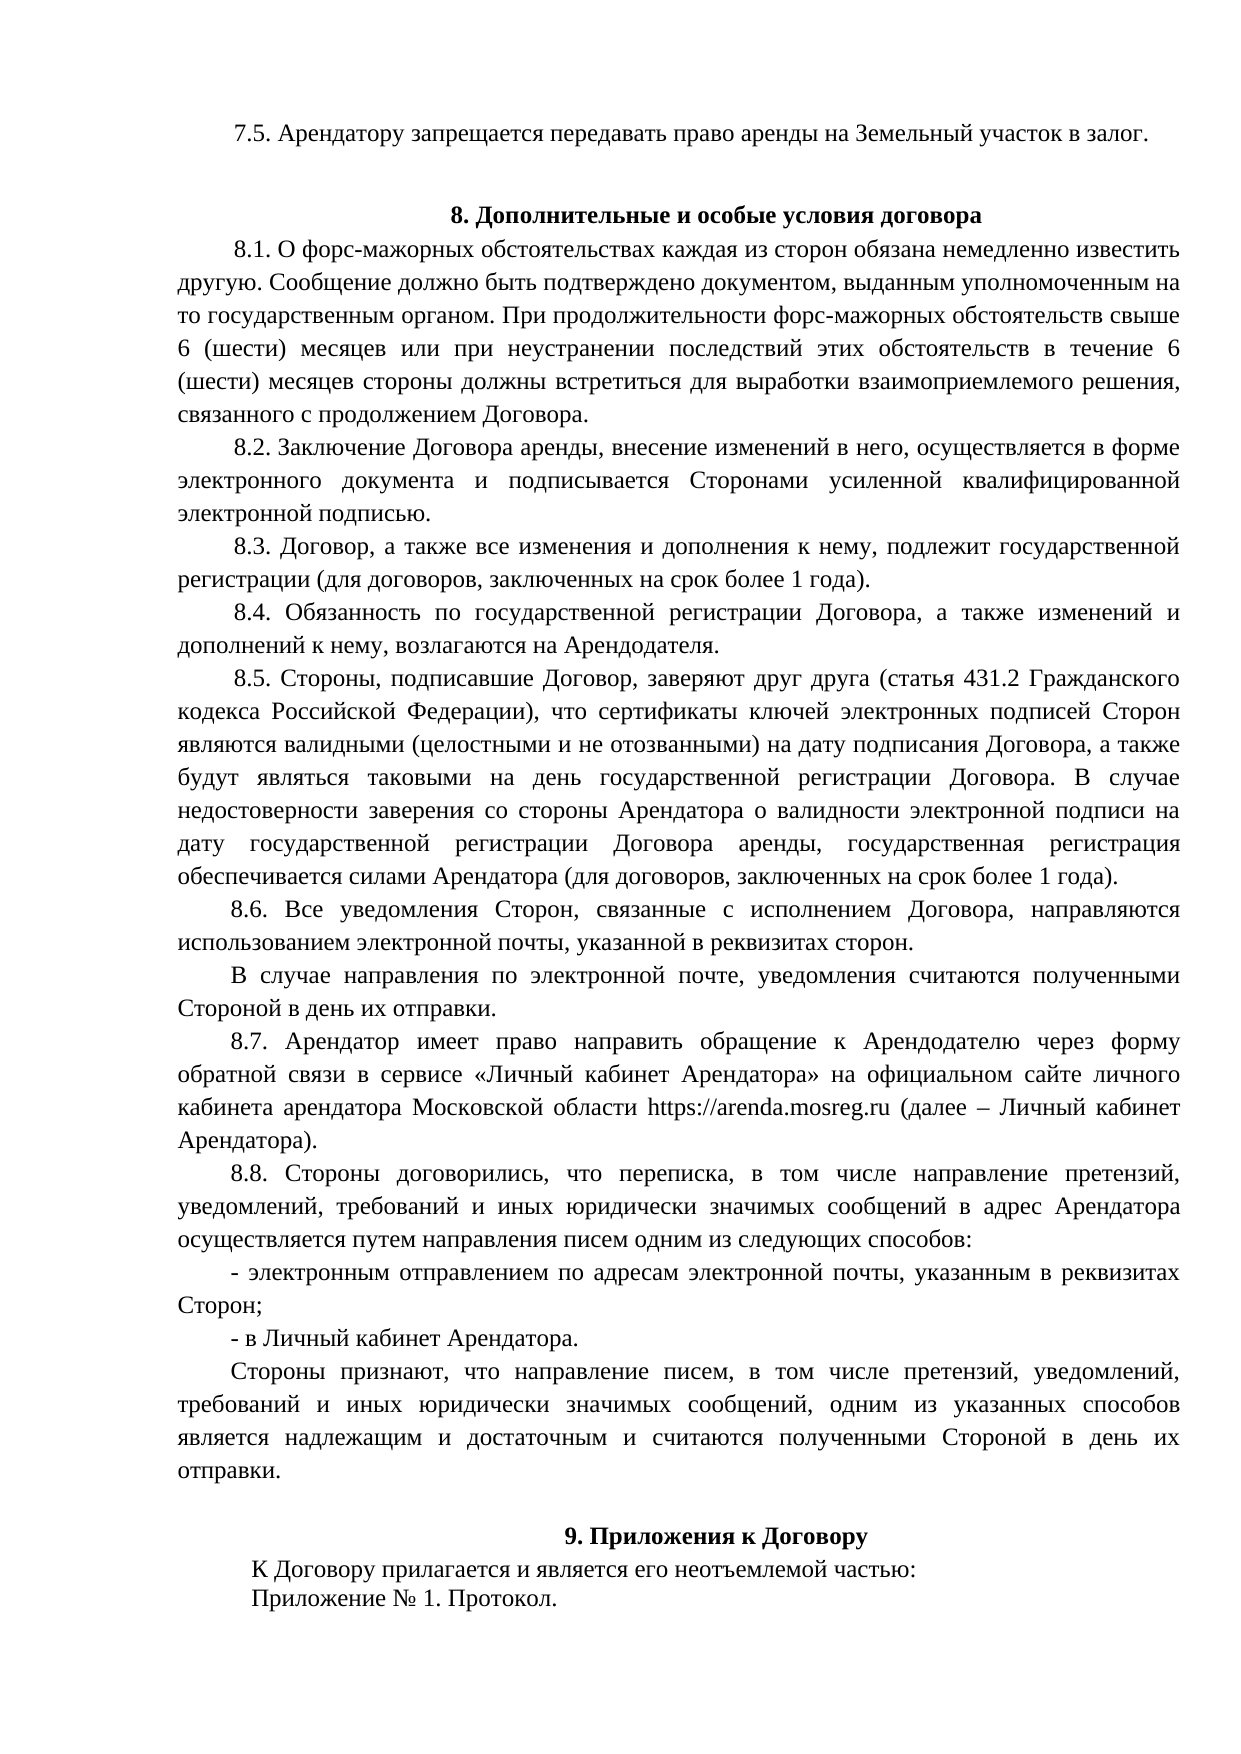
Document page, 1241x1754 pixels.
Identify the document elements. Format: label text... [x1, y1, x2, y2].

text 8.4. Обязанность по государственной регистрации Договора, а также изменений и дополнений к нему, возлагаются на Арендодателя. [177, 597, 1181, 659]
text 8. Дополнительные и особые условия договора [177, 201, 1181, 229]
text 8.2. Заключение Договора аренды, внесение изменений в него, осуществляется в форме электронного документа и подписывается Сторонами усиленной квалифицированной электронной подписью. [177, 432, 1181, 527]
text 8.7. Арендатор имеет право направить обращение к Арендодателю через форму обратной связи в сервисе «Личный кабинет Арендатора» на официальном сайте личного кабинета арендатора Московской области https://arenda.mosreg.ru (далее – Личный кабинет Арендатора). [177, 1026, 1181, 1154]
text К Договору прилагается и является его неотъемлемой частью: [177, 1554, 1181, 1583]
text 8.6. Все уведомления Сторон, связанные с исполнением Договора, направляются использованием электронной почты, указанной в реквизитах сторон. [177, 894, 1181, 956]
text 8.3. Договор, а также все изменения и дополнения к нему, подлежит государственной регистрации (для договоров, заключенных на срок более 1 года). [177, 531, 1181, 593]
text 9. Приложения к Договору [177, 1521, 1181, 1550]
text 7.5. Арендатору запрещается передавать право аренды на Земельный участок в залог. [177, 118, 1181, 147]
text 8.8. Стороны договорились, что переписка, в том числе направление претензий, уведомлений, требований и иных юридически значимых сообщений в адрес Арендатора осуществляется путем направления писем одним из следующих способов: [177, 1158, 1181, 1253]
text Стороны признают, что направление писем, в том числе претензий, уведомлений, требований и иных юридически значимых сообщений, одним из указанных способов является надлежащим и достаточным и считаются полученными Стороной в день их отправки. [177, 1356, 1181, 1484]
text Приложение № 1. Протокол. [177, 1583, 1181, 1612]
text - в Личный кабинет Арендатора. [177, 1323, 1181, 1352]
text 8.1. О форс-мажорных обстоятельствах каждая из сторон обязана немедленно известить другую. Сообщение должно быть подтверждено документом, выданным уполномоченным на то государственным органом. При продолжительности форс-мажорных обстоятельств свыше 6 (шести) месяцев или при неустранении последствий этих обстоятельств в течение 6 (шести) месяцев стороны должны встретиться для выработки взаимоприемлемого решения, связанного с продолжением Договора. [177, 234, 1181, 427]
text В случае направления по электронной почте, уведомления считаются полученными Стороной в день их отправки. [177, 960, 1181, 1022]
text - электронным отправлением по адресам электронной почты, указанным в реквизитах Сторон; [177, 1257, 1181, 1319]
text 8.5. Стороны, подписавшие Договор, заверяют друг друга (статья 431.2 Гражданского кодекса Российской Федерации), что сертификаты ключей электронных подписей Сторон являются валидными (целостными и не отозванными) на дату подписания Договора, а также будут являться таковыми на день государственной регистрации Договора. В случае недостоверности заверения со стороны Арендатора о валидности электронной подписи на дату государственной регистрации Договора аренды, государственная регистрация обеспечивается силами Арендатора (для договоров, заключенных на срок более 1 года). [177, 663, 1181, 890]
